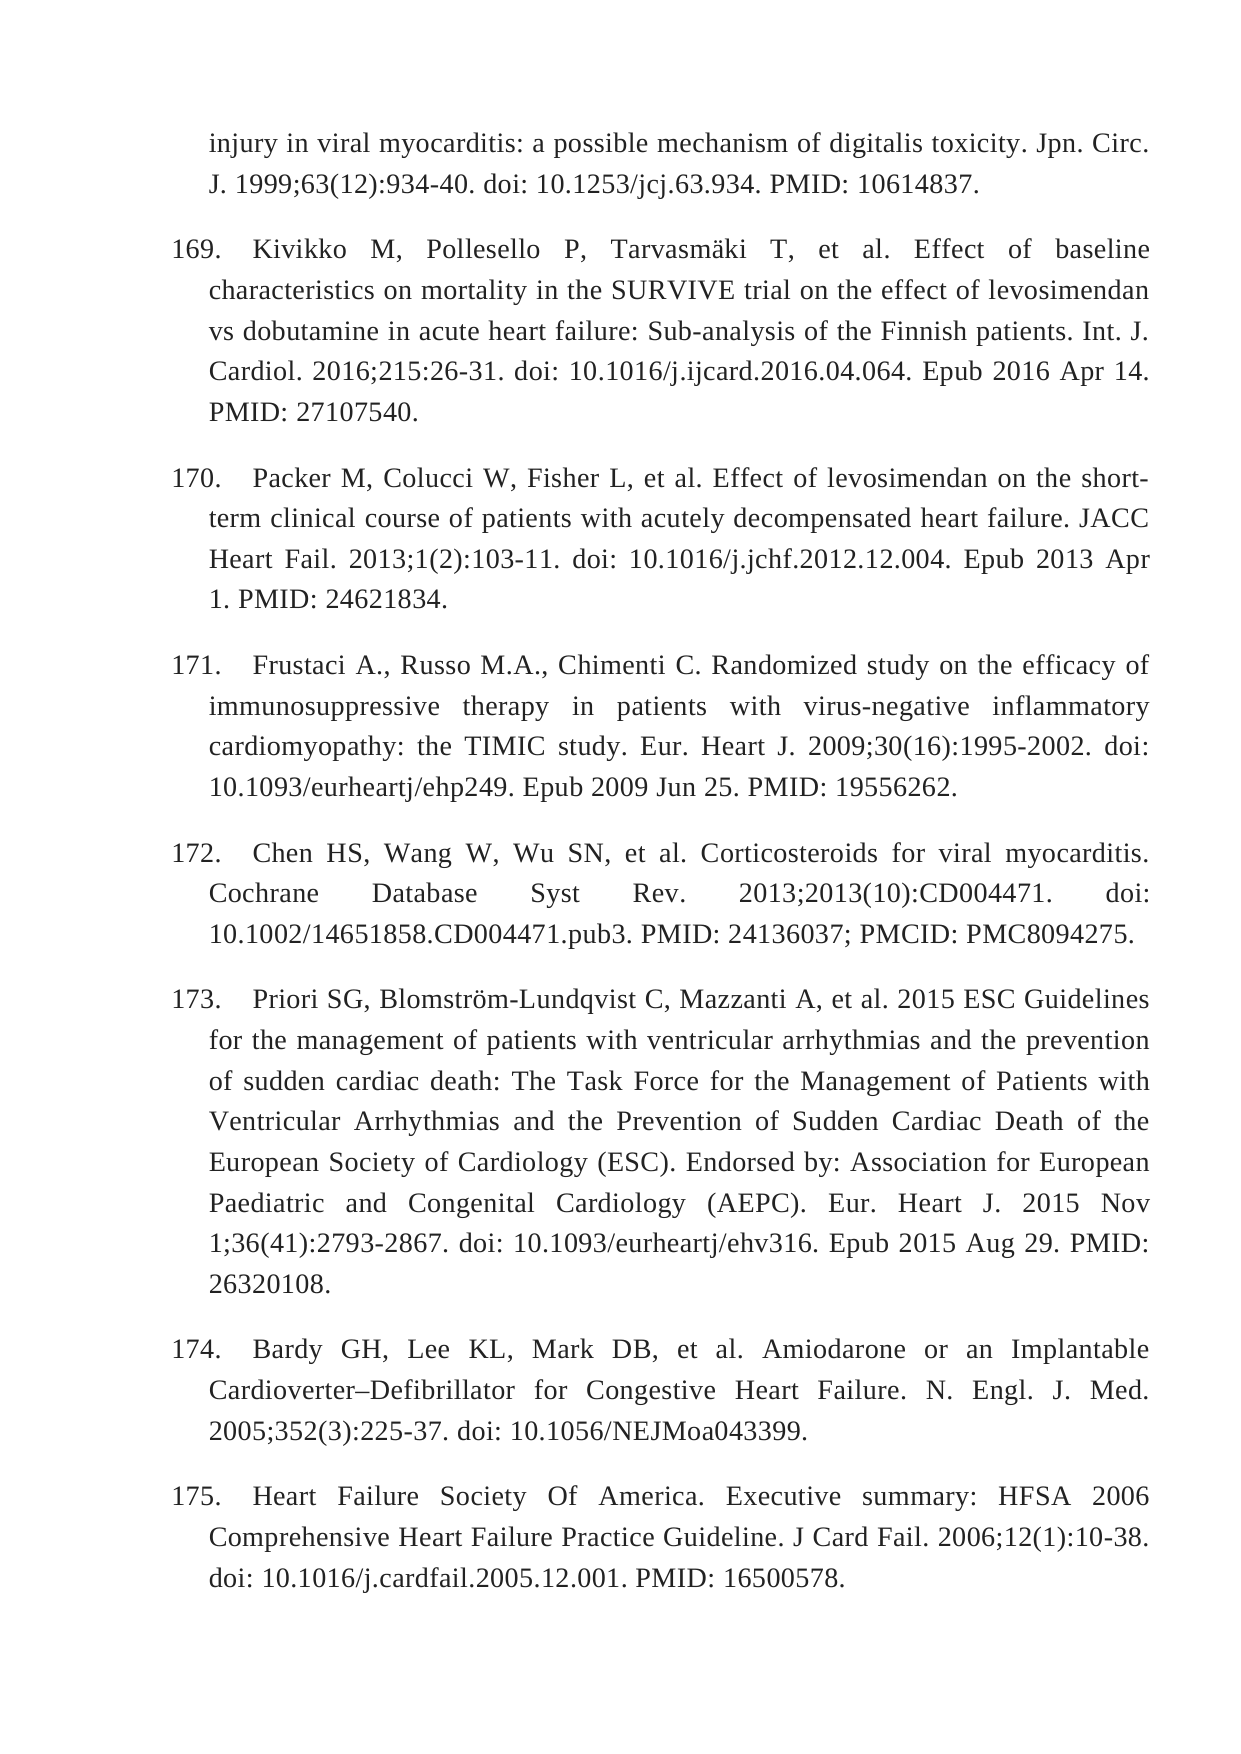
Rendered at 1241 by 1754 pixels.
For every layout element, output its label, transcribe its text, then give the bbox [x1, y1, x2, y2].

list Packer M, Colucci W, Fisher L, et al. Effect of levosimendan on the short-term clinical course of patients with acutely decompensated heart failure. JACC Heart Fail. 2013;1(2):103-11. doi: 10.1016/j.jchf.2012.12.004. Epub 2013 Apr 1. PMID: 24621834. [171, 452, 1152, 615]
list Bardy GH, Lee KL, Mark DB, et al. Amiodarone or an Implantable Cardioverter–Defibrillator for Congestive Heart Failure. N. Engl. J. Med. 2005;352(3):225-37. doi: 10.1056/NEJMoa043399. [171, 1324, 1152, 1446]
list Frustaci A., Russo M.A., Chimenti C. Randomized study on the efficacy of immunosuppressive therapy in patients with virus-negative inflammatory cardiomyopathy: the TIMIC study. Eur. Heart J. 2009;30(16):1995-2002. doi: 10.1093/eurheartj/ehp249. Epub 2009 Jun 25. PMID: 19556262. [171, 640, 1152, 802]
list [171, 118, 1152, 199]
list Kivikko M, Pollesello P, Tarvasmäki T, et al. Effect of baseline characteristics on mortality in the SURVIVE trial on the effect of levosimendan vs dobutamine in acute heart failure: Sub-analysis of the Finnish patients. Int. J. Cardiol. 2016;215:26-31. doi: 10.1016/j.ijcard.2016.04.064. Epub 2016 Apr 14. PMID: 27107540. [171, 224, 1152, 427]
list Heart Failure Society Of America. Executive summary: HFSA 2006 Comprehensive Heart Failure Practice Guideline. J Card Fail. 2006;12(1):10-38. doi: 10.1016/j.cardfail.2005.12.001. PMID: 16500578. [171, 1471, 1152, 1593]
list Priori SG, Blomström-Lundqvist C, Mazzanti A, et al. 2015 ESC Guidelines for the management of patients with ventricular arrhythmias and the prevention of sudden cardiac death: The Task Force for the Management of Patients with Ventricular Arrhythmias and the Prevention of Sudden Cardiac Death of the European Society of Cardiology (ESC). Endorsed by: Association for European Paediatric and Congenital Cardiology (AEPC). Eur. Heart J. 2015 Nov 1;36(41):2793-2867. doi: 10.1093/eurheartj/ehv316. Epub 2015 Aug 29. PMID: 26320108. [171, 974, 1152, 1299]
list Chen HS, Wang W, Wu SN, et al. Corticosteroids for viral myocarditis. Cochrane Database Syst Rev. 2013;2013(10):CD004471. doi: 10.1002/14651858.CD004471.pub3. PMID: 24136037; PMCID: PMC8094275. [171, 827, 1152, 949]
